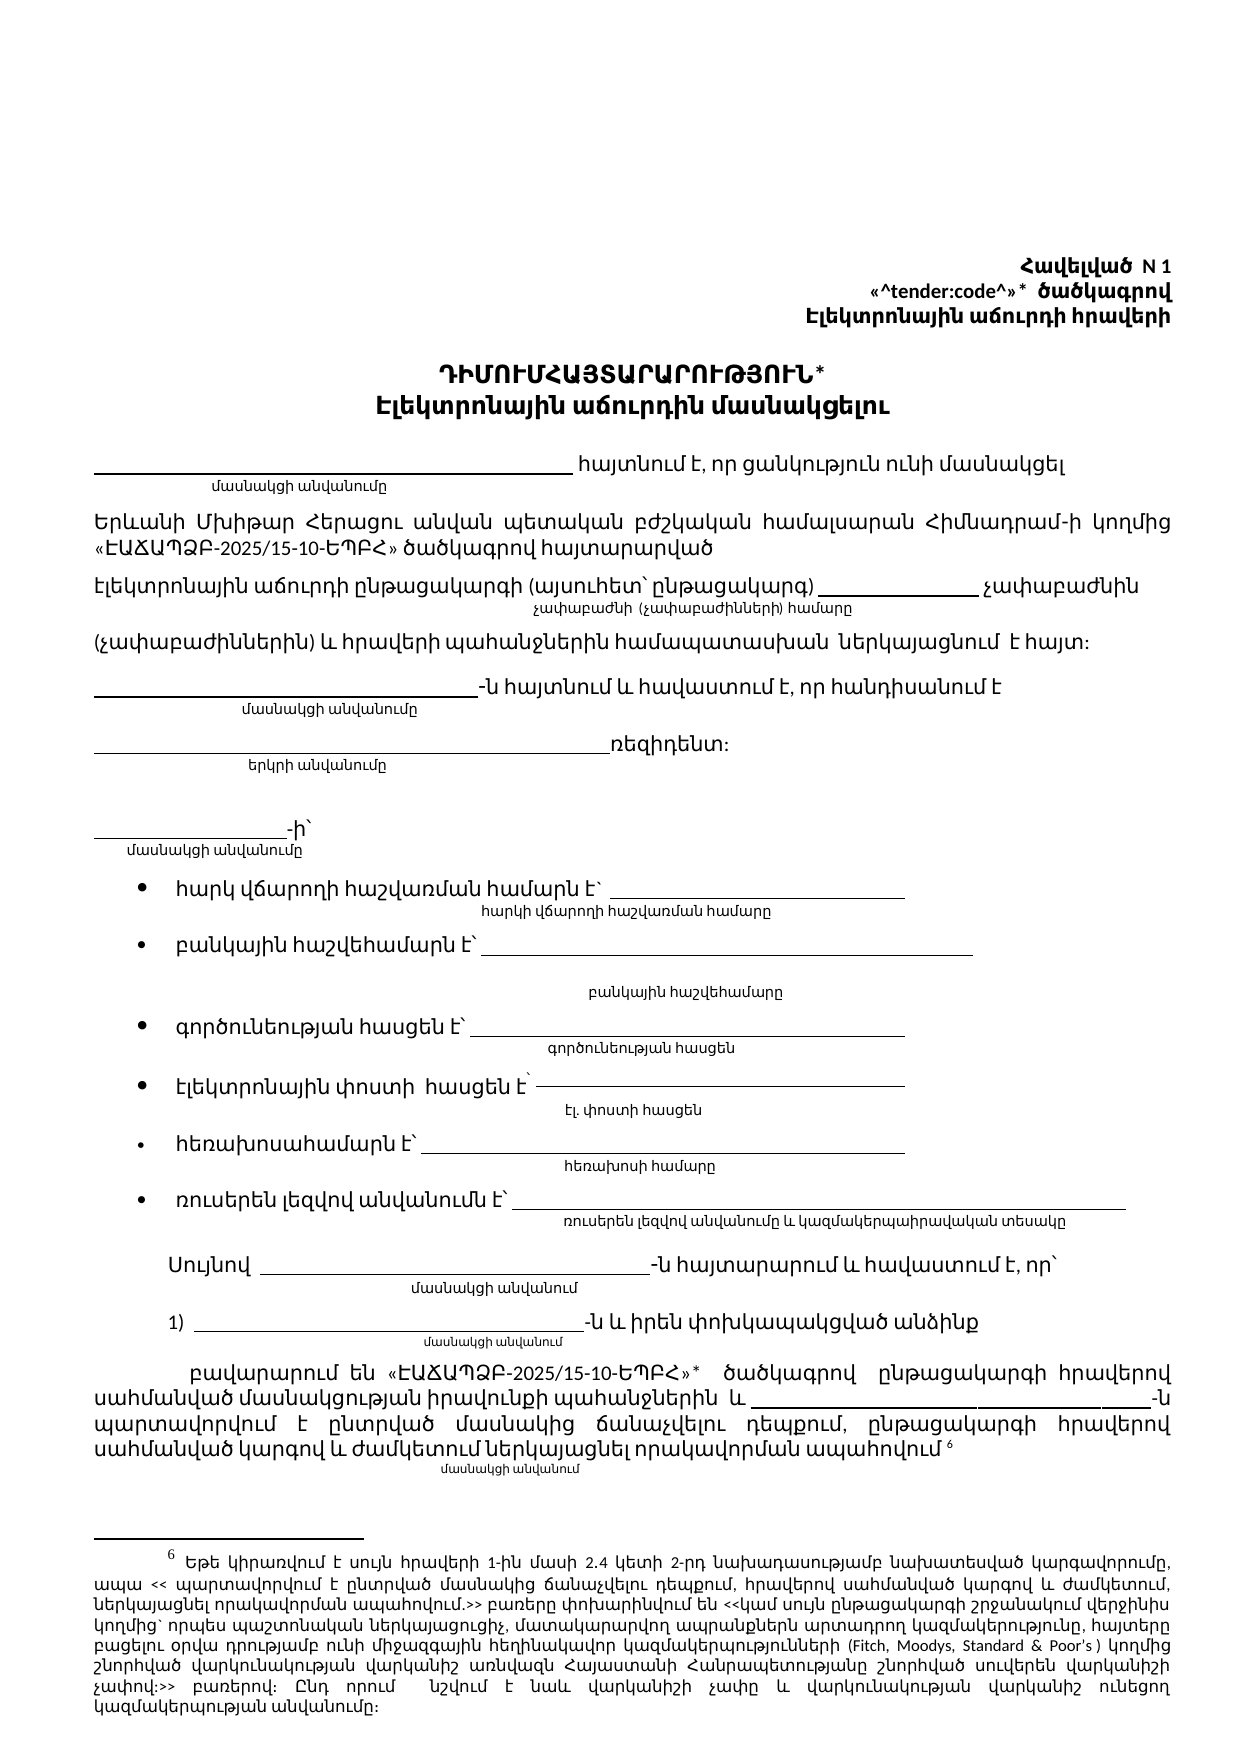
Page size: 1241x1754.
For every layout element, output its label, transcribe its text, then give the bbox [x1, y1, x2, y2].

text էլ. փոստի հասցեն [94, 1101, 1171, 1131]
list ռուսերեն լեզվով անվանումն է՝ [138, 1187, 1171, 1213]
text մասնակցի անվանում [94, 1462, 1171, 1487]
text Սույնով -ն հայտարարում և հավաստում է, որ՝ [94, 1248, 1171, 1279]
text չափաբաժնի (չափաբաժինների) համարը [94, 599, 1171, 629]
text բանկային հաշվեհամարը [94, 983, 1171, 1014]
text մասնակցի անվանում [94, 1335, 1171, 1360]
text Երևանի Մխիթար Հերացու անվան պետական բժշկական համալսարան Հիմնադրամ-ի կողմից «ԷԱՃԱՊՁԲ-2025/15-10-ԵՊԲՀ» ծածկագրով հայտարարված [94, 507, 1171, 561]
text հայտնում է, որ ցանկություն ունի մասնակցել [94, 451, 1171, 477]
text ԴԻՄՈՒՄՀԱՅՏԱՐԱՐՈՒԹՅՈՒՆ* [94, 360, 1171, 390]
text հեռախոսի համարը [462, 1157, 1171, 1187]
text գործունեության հասցեն [94, 1040, 1171, 1070]
text հարկի վճարողի հաշվառման համարը [94, 902, 1171, 933]
subtitle Էլեկտրոնային աճուրդին մասնակցելու [94, 390, 1171, 421]
text ռեզիդենտ: [94, 731, 1171, 756]
text մասնակցի անվանում [94, 1279, 1171, 1309]
text Էլեկտրոնային աճուրդի հրավերի [94, 304, 1171, 329]
text բավարարում են «ԷԱՃԱՊՁԲ-2025/15-10-ԵՊԲՀ»* ծածկագրով ընթացակարգի հրավերով սահմանված մասնակցության իրավունքի պահանջներին և -ն պարտավորվում է ընտրված մասնակից ճանաչվելու դեպքում, ընթացակարգի հրավերով սահմանված կարգով և ժամկետում ներկայացնել որակավորման ապահովում [94, 1360, 1171, 1462]
text մասնակցի անվանումը [94, 701, 1171, 731]
text էլեկտրոնային աճուրդի ընթացակարգի (այսուհետ՝ ընթացակարգ) չափաբաժնին [94, 573, 1171, 599]
text 1) -ն և իրեն փոխկապակցված անձինք [94, 1309, 1171, 1335]
text մասնակցի անվանումը [94, 841, 1171, 872]
list հարկ վճարողի հաշվառման համարն է` [138, 872, 1171, 902]
text Հավելված N 1 [94, 253, 1171, 278]
text -ի՝ [94, 816, 1171, 841]
text (չափաբաժիններին) և հրավերի պահանջներին համապատասխան ներկայացնում է հայտ: [94, 629, 1171, 655]
text -ն հայտնում և հավաստում է, որ հանդիսանում է [94, 670, 1171, 701]
text երկրի անվանումը [94, 756, 1171, 787]
text «^tender:code^»* ծածկագրով [94, 278, 1171, 304]
text մասնակցի անվանումը [94, 477, 1171, 507]
list գործունեության հասցեն է՝ [138, 1014, 1171, 1040]
list էլեկտրոնային փոստի հասցեն է՝ [138, 1070, 1171, 1101]
list բանկային հաշվեհամարն է՝ [138, 933, 1171, 983]
text ռուսերեն լեզվով անվանումը և կազմակերպաիրավական տեսակը [94, 1213, 1171, 1243]
list հեռախոսահամարն է՝ [138, 1131, 1171, 1157]
